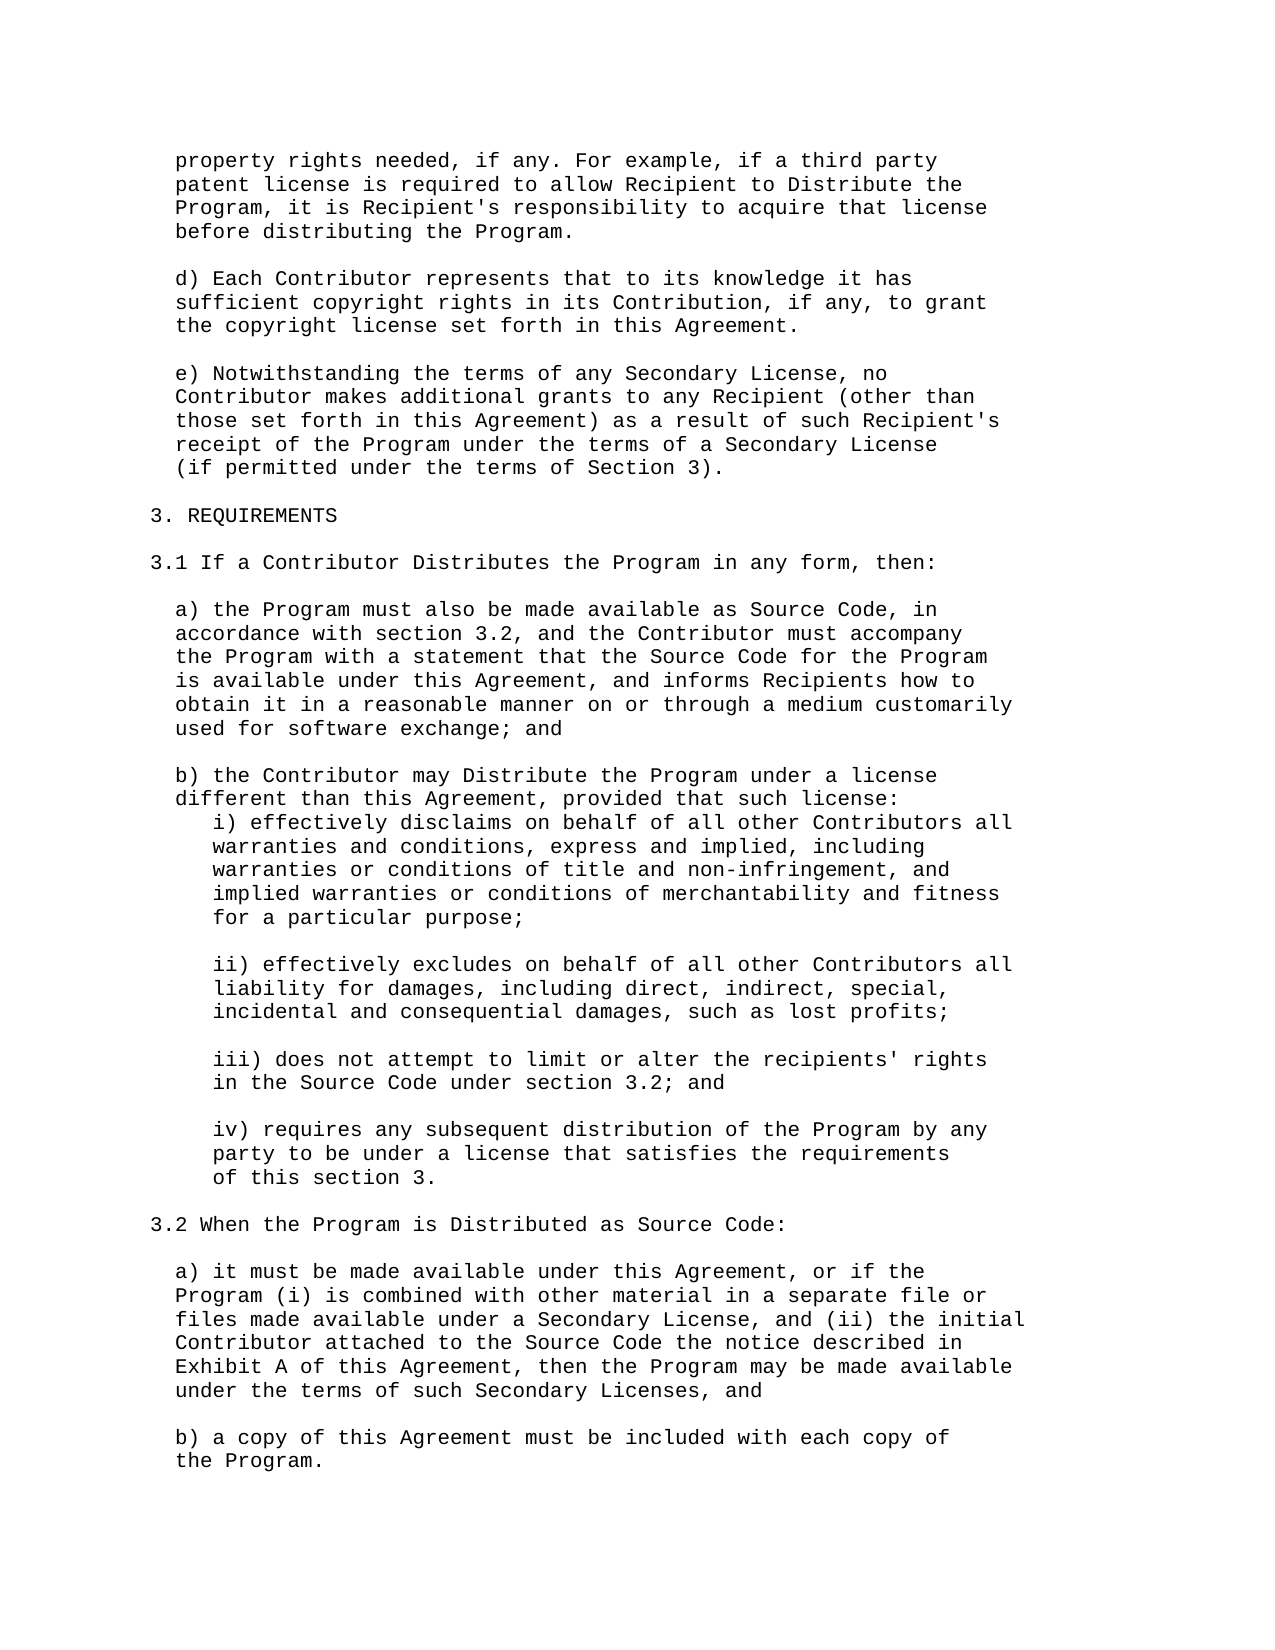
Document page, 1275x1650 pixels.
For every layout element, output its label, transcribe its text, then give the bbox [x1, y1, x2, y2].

text 3.1 If a Contributor Distributes the Program in any form, then: [150, 552, 1125, 576]
text (if permitted under the terms of Section 3). [150, 457, 1125, 481]
text receipt of the Program under the terms of a Secondary License [150, 434, 1125, 457]
text implied warranties or conditions of merchantability and fitness [150, 883, 1125, 907]
text property rights needed, if any. For example, if a third party [150, 150, 1125, 174]
text under the terms of such Secondary Licenses, and [150, 1379, 1125, 1403]
text ii) effectively excludes on behalf of all other Contributors all [150, 954, 1125, 978]
text Exhibit A of this Agreement, then the Program may be made available [150, 1356, 1125, 1379]
text in the Source Code under section 3.2; and [150, 1072, 1125, 1096]
text Contributor attached to the Source Code the notice described in [150, 1332, 1125, 1356]
text a) the Program must also be made available as Source Code, in [150, 599, 1125, 623]
text files made available under a Secondary License, and (ii) the initial [150, 1309, 1125, 1332]
text iv) requires any subsequent distribution of the Program by any [150, 1119, 1125, 1143]
text b) a copy of this Agreement must be included with each copy of [150, 1427, 1125, 1451]
text for a particular purpose; [150, 907, 1125, 930]
text iii) does not attempt to limit or alter the recipients' rights [150, 1048, 1125, 1072]
text those set forth in this Agreement) as a result of such Recipient's [150, 410, 1125, 434]
text a) it must be made available under this Agreement, or if the [150, 1261, 1125, 1285]
text warranties and conditions, express and implied, including [150, 836, 1125, 859]
text 3.2 When the Program is Distributed as Source Code: [150, 1214, 1125, 1238]
text the copyright license set forth in this Agreement. [150, 316, 1125, 339]
text the Program with a statement that the Source Code for the Program [150, 647, 1125, 670]
text of this section 3. [150, 1167, 1125, 1190]
text used for software exchange; and [150, 717, 1125, 741]
text incidental and consequential damages, such as lost profits; [150, 1001, 1125, 1025]
text Contributor makes additional grants to any Recipient (other than [150, 386, 1125, 410]
text e) Notwithstanding the terms of any Secondary License, no [150, 363, 1125, 386]
text d) Each Contributor represents that to its knowledge it has [150, 268, 1125, 292]
text patent license is required to allow Recipient to Distribute the [150, 174, 1125, 197]
text different than this Agreement, provided that such license: [150, 788, 1125, 812]
text accordance with section 3.2, and the Contributor must accompany [150, 623, 1125, 647]
text Program (i) is combined with other material in a separate file or [150, 1285, 1125, 1309]
text sufficient copyright rights in its Contribution, if any, to grant [150, 292, 1125, 316]
text warranties or conditions of title and non-infringement, and [150, 859, 1125, 883]
text b) the Contributor may Distribute the Program under a license [150, 765, 1125, 788]
text before distributing the Program. [150, 221, 1125, 244]
text 3. REQUIREMENTS [150, 505, 1125, 528]
text obtain it in a reasonable manner on or through a medium customarily [150, 694, 1125, 717]
text is available under this Agreement, and informs Recipients how to [150, 670, 1125, 694]
text i) effectively disclaims on behalf of all other Contributors all [150, 812, 1125, 836]
text the Program. [150, 1451, 1125, 1474]
text Program, it is Recipient's responsibility to acquire that license [150, 197, 1125, 221]
text party to be under a license that satisfies the requirements [150, 1143, 1125, 1167]
text liability for damages, including direct, indirect, special, [150, 978, 1125, 1001]
